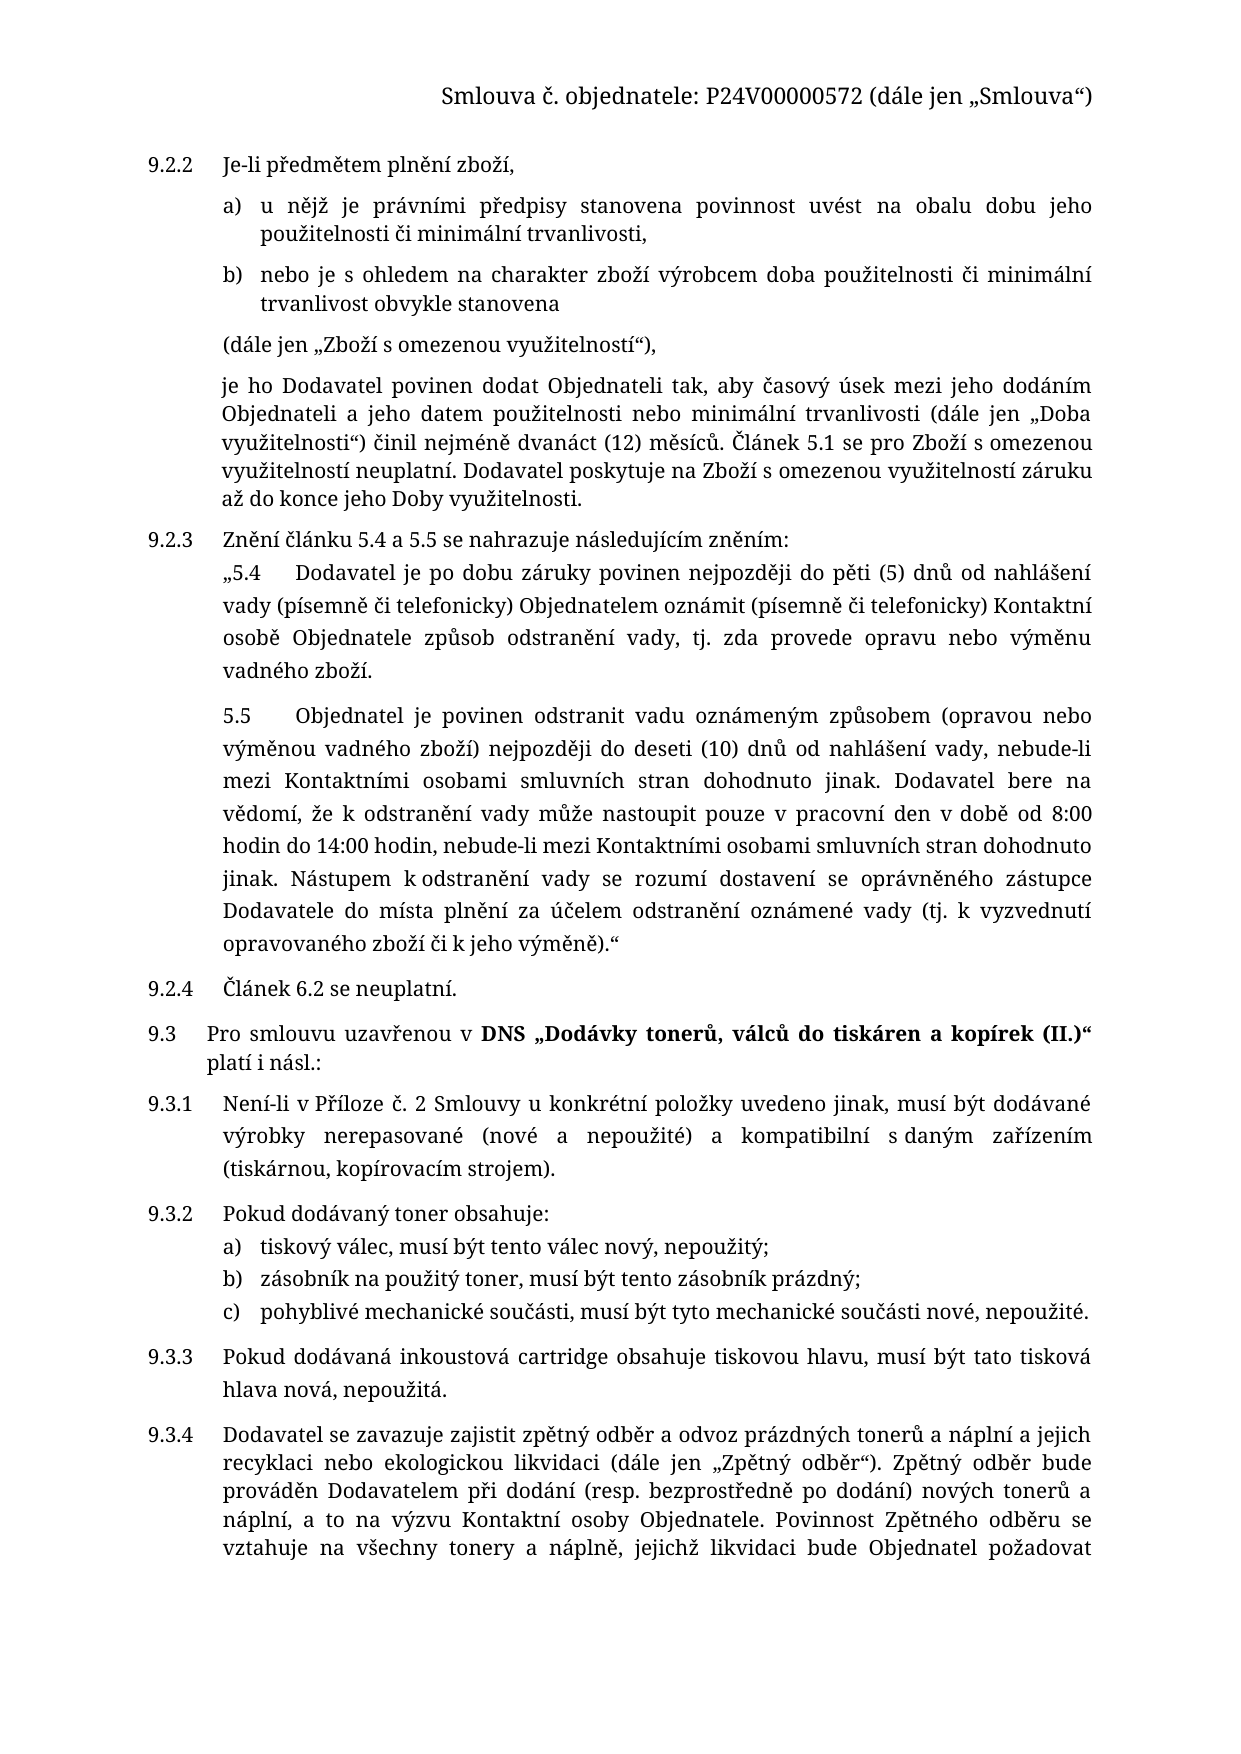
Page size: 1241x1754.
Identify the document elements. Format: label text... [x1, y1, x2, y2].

list Není-li v Příloze č. 2 Smlouvy u konkrétní položky uvedeno jinak, musí být dodávané výrobky nerepasované (nové a nepoužité) a kompatibilní s daným zařízením (tiskárnou, kopírovacím strojem). [148, 1089, 1093, 1182]
list pohyblivé mechanické součásti, musí být tyto mechanické součásti nové, nepoužité. [223, 1297, 1093, 1325]
list Znění článku 5.4 a 5.5 se nahrazuje následujícím zněním: [148, 526, 1093, 554]
text je ho Dodavatel povinen dodat Objednateli tak, aby časový úsek mezi jeho dodáním Objednateli a jeho datem použitelnosti nebo minimální trvanlivosti (dále jen „Doba využitelnosti“) činil nejméně dvanáct (12) měsíců. Článek 5.1 se pro Zboží s omezenou využitelností neuplatní. Dodavatel poskytuje na Zboží s omezenou využitelností záruku až do konce jeho Doby využitelnosti. [221, 371, 1093, 513]
text (dále jen „Zboží s omezenou využitelností“), [223, 330, 1093, 358]
list tiskový válec, musí být tento válec nový, nepoužitý; [223, 1232, 1093, 1260]
list Pro smlouvu uzavřenou v DNS „Dodávky tonerů, válců do tiskáren a kopírek (II.)“ platí i násl.: [148, 1019, 1093, 1076]
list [148, 1420, 1093, 1562]
list Pokud dodávaná inkoustová cartridge obsahuje tiskovou hlavu, musí být tato tisková hlava nová, nepoužitá. [148, 1342, 1093, 1403]
list „5.4 Dodavatel je po dobu záruky povinen nejpozději do pěti (5) dnů od nahlášení vady (písemně či telefonicky) Objednatelem oznámit (písemně či telefonicky) Kontaktní osobě Objednatele způsob odstranění vady, tj. zda provede opravu nebo výměnu vadného zboží. [223, 558, 1093, 684]
list Pokud dodávaný toner obsahuje: [148, 1199, 1093, 1228]
list 5.5 Objednatel je povinen odstranit vadu oznámeným způsobem (opravou nebo výměnou vadného zboží) nejpozději do deseti (10) dnů od nahlášení vady, nebude-li mezi Kontaktními osobami smluvních stran dohodnuto jinak. Dodavatel bere na vědomí, že k odstranění vady může nastoupit pouze v pracovní den v době od 8:00 hodin do 14:00 hodin, nebude-li mezi Kontaktními osobami smluvních stran dohodnuto jinak. Nástupem k odstranění vady se rozumí dostavení se oprávněného zástupce Dodavatele do místa plnění za účelem odstranění oznámené vady (tj. k vyzvednutí opravovaného zboží či k jeho výměně).“ [223, 701, 1093, 958]
list u nějž je právními předpisy stanovena povinnost uvést na obalu dobu jeho použitelnosti či minimální trvanlivosti, [223, 191, 1093, 248]
list Je-li předmětem plnění zboží, [148, 150, 1093, 179]
list zásobník na použitý toner, musí být tento zásobník prázdný; [223, 1264, 1093, 1293]
list nebo je s ohledem na charakter zboží výrobcem doba použitelnosti či minimální trvanlivost obvykle stanovena [223, 261, 1093, 317]
list Článek 6.2 se neuplatní. [148, 974, 1093, 1003]
